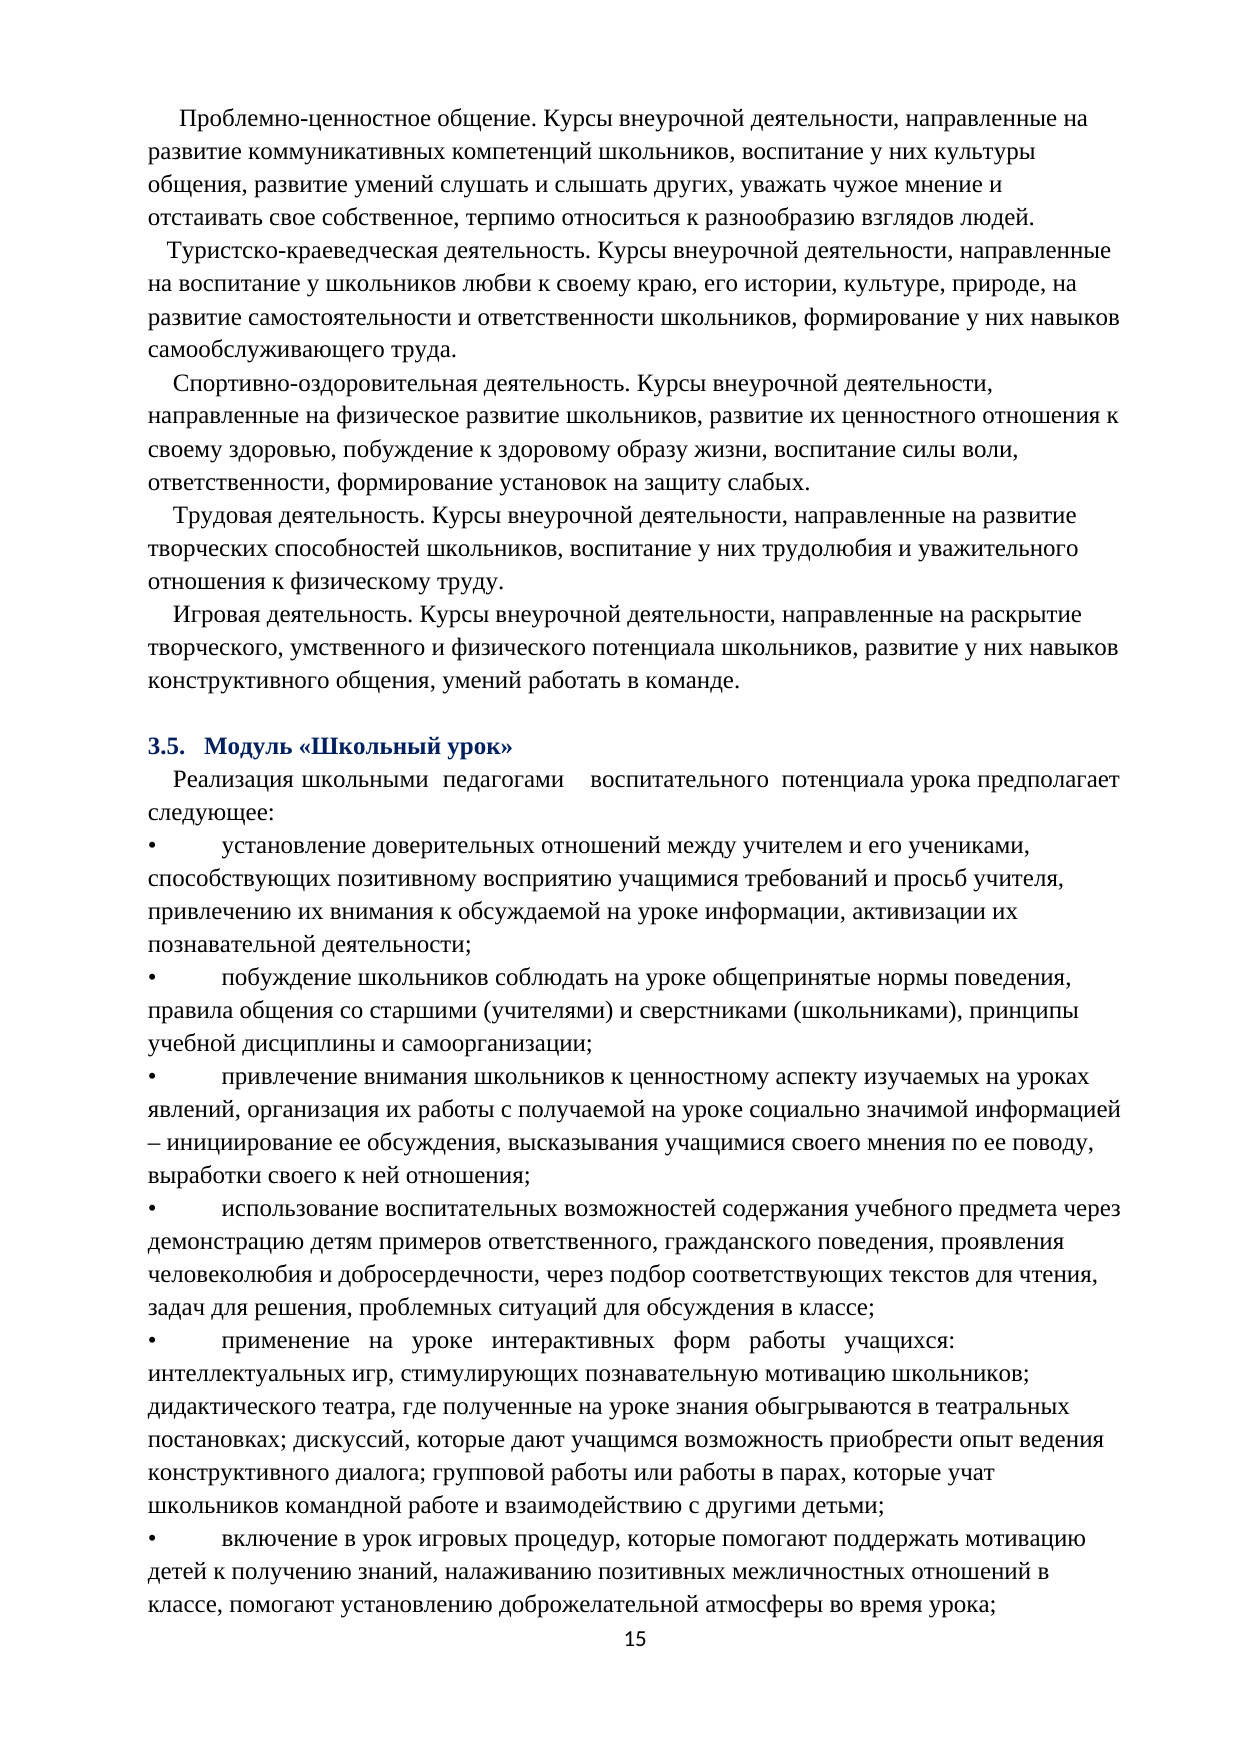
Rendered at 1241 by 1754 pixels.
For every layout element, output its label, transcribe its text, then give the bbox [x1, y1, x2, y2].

text Реализация школьными педагогами воспитательного потенциала урока предполагает следующее: [148, 764, 1122, 826]
text • привлечение внимания школьников к ценностному аспекту изучаемых на уроках явлений, организация их работы с получаемой на уроке социально значимой информацией – инициирование ее обсуждения, высказывания учащимися своего мнения по ее поводу, выработки своего к ней отношения; [148, 1061, 1122, 1189]
text 3.5. Модуль «Школьный урок» [148, 731, 1122, 759]
text • побуждение школьников соблюдать на уроке общепринятые нормы поведения, правила общения со старшими (учителями) и сверстниками (школьниками), принципы учебной дисциплины и самоорганизации; [148, 962, 1122, 1057]
text Трудовая деятельность. Курсы внеурочной деятельности, направленные на развитие творческих способностей школьников, воспитание у них трудолюбия и уважительного отношения к физическому труду. [148, 500, 1122, 594]
text Игровая деятельность. Курсы внеурочной деятельности, направленные на раскрытие творческого, умственного и физического потенциала школьников, развитие у них навыков конструктивного общения, умений работать в команде. [148, 599, 1122, 693]
text Туристско-краеведческая деятельность. Курсы внеурочной деятельности, направленные на воспитание у школьников любви к своему краю, его истории, культуре, природе, на развитие самостоятельности и ответственности школьников, формирование у них навыков самообслуживающего труда. [148, 236, 1122, 363]
text Проблемно-ценностное общение. Курсы внеурочной деятельности, направленные на развитие коммуникативных компетенций школьников, воспитание у них культуры общения, развитие умений слушать и слышать других, уважать чужое мнение и отстаивать свое собственное, терпимо относиться к разнообразию взглядов людей. [148, 103, 1122, 231]
text • установление доверительных отношений между учителем и его учениками, способствующих позитивному восприятию учащимися требований и просьб учителя, привлечению их внимания к обсуждаемой на уроке информации, активизации их познавательной деятельности; [148, 830, 1122, 958]
text • включение в урок игровых процедур, которые помогают поддержать мотивацию детей к получению знаний, налаживанию позитивных межличностных отношений в классе, помогают установлению доброжелательной атмосферы во время урока; [148, 1523, 1122, 1618]
text • применение на уроке интерактивных форм работы учащихся: интеллектуальных игр, стимулирующих познавательную мотивацию школьников; дидактического театра, где полученные на уроке знания обыгрываются в театральных постановках; дискуссий, которые дают учащимся возможность приобрести опыт ведения конструктивного диалога; групповой работы или работы в парах, которые учат школьников командной работе и взаимодействию с другими детьми; [148, 1325, 1122, 1519]
text • использование воспитательных возможностей содержания учебного предмета через демонстрацию детям примеров ответственного, гражданского поведения, проявления человеколюбия и добросердечности, через подбор соответствующих текстов для чтения, задач для решения, проблемных ситуаций для обсуждения в классе; [148, 1193, 1122, 1321]
text Спортивно-оздоровительная деятельность. Курсы внеурочной деятельности, направленные на физическое развитие школьников, развитие их ценностного отношения к своему здоровью, побуждение к здоровому образу жизни, воспитание силы воли, ответственности, формирование установок на защиту слабых. [148, 368, 1122, 495]
